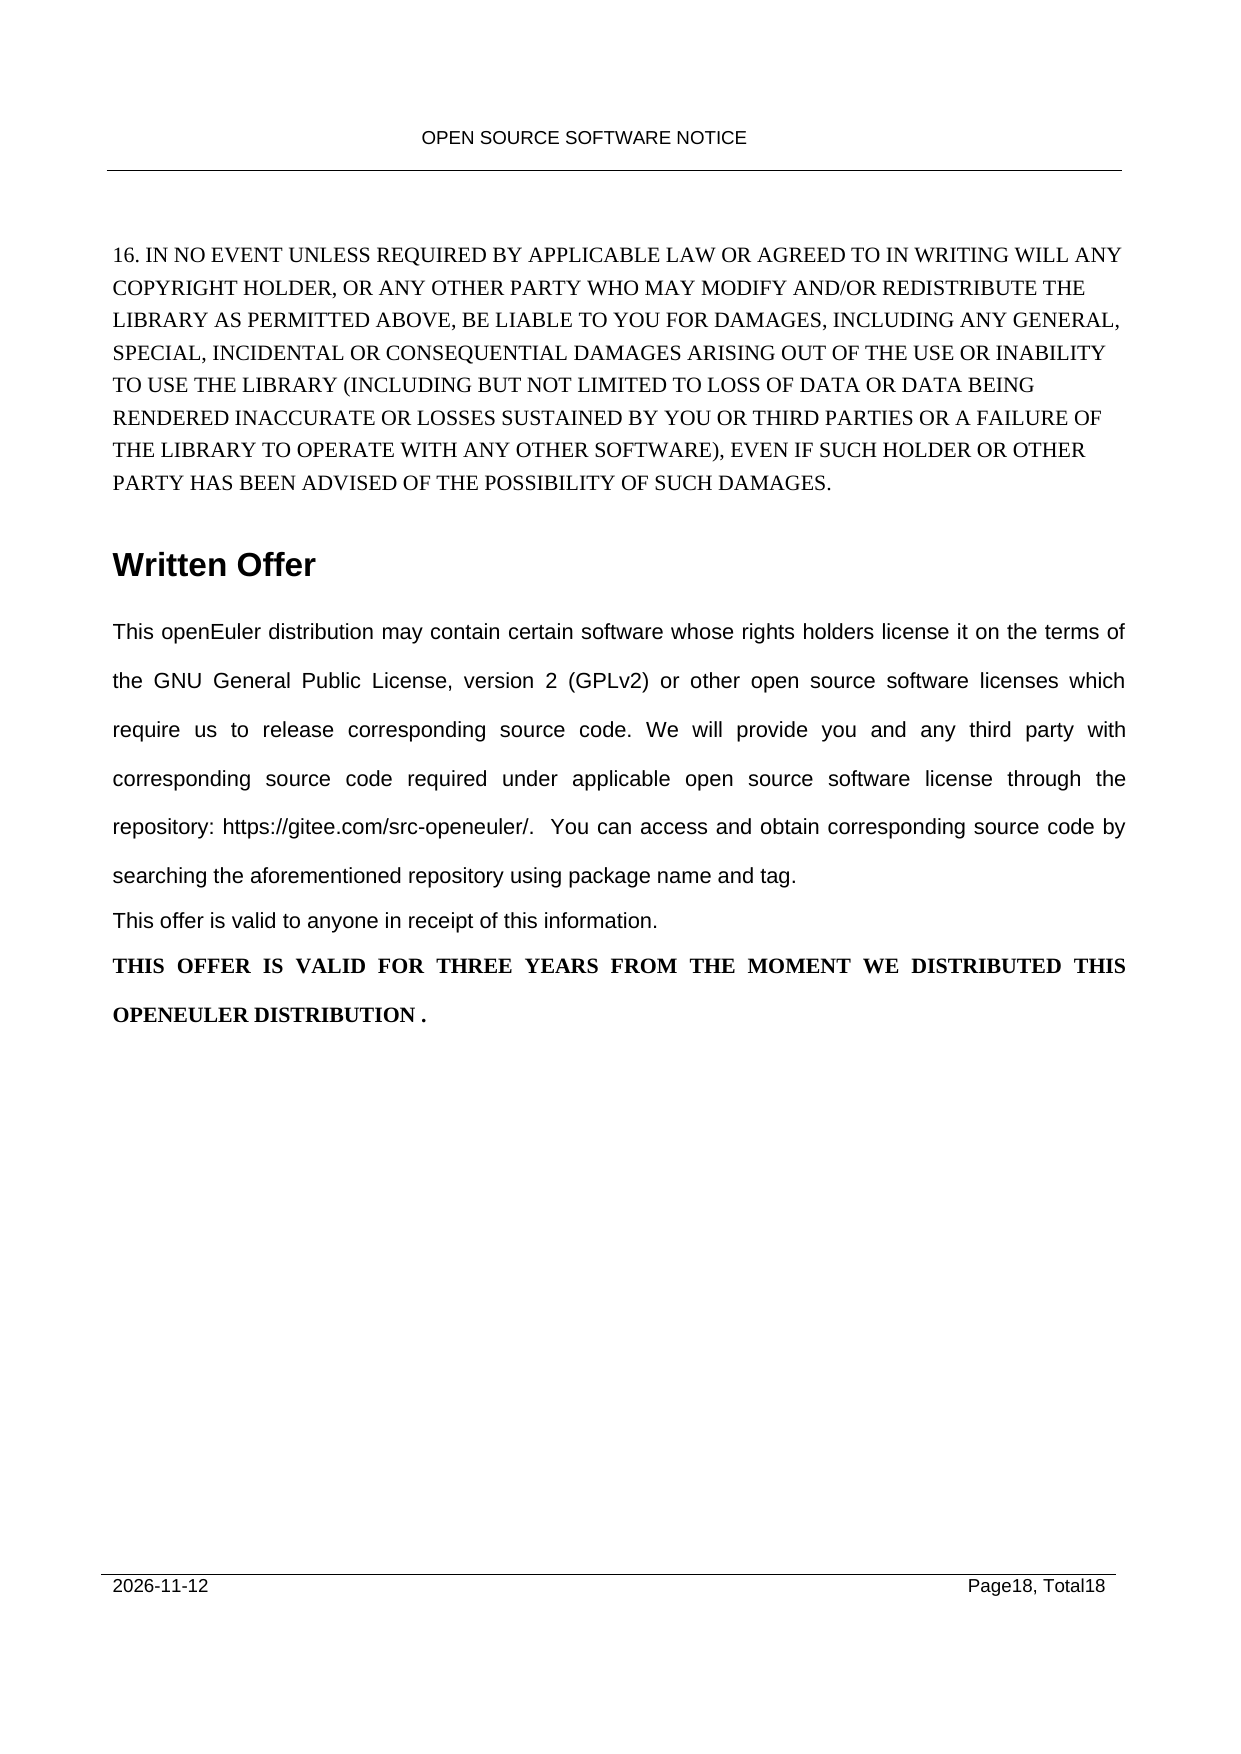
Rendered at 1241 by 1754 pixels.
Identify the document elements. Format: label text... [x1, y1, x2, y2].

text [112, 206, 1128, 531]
text This offer is valid to anyone in receipt of this information. [112, 904, 1128, 937]
text THIS OFFER IS VALID FOR THREE YEARS FROM THE MOMENT WE DISTRIBUTED THIS OPENEULER DISTRIBUTION . [112, 949, 1128, 1031]
text Written Offer [112, 531, 1128, 596]
text This openEuler distribution may contain certain software whose rights holders license it on the terms of the GNU General Public License, version 2 (GPLv2) or other open source software licenses which require us to release corresponding source code. We will provide you and any third party with corresponding source code required under applicable open source software license through the repository: https://gitee.com/src-openeuler/. You can access and obtain corresponding source code by searching the aforementioned repository using package name and tag. [112, 616, 1128, 892]
